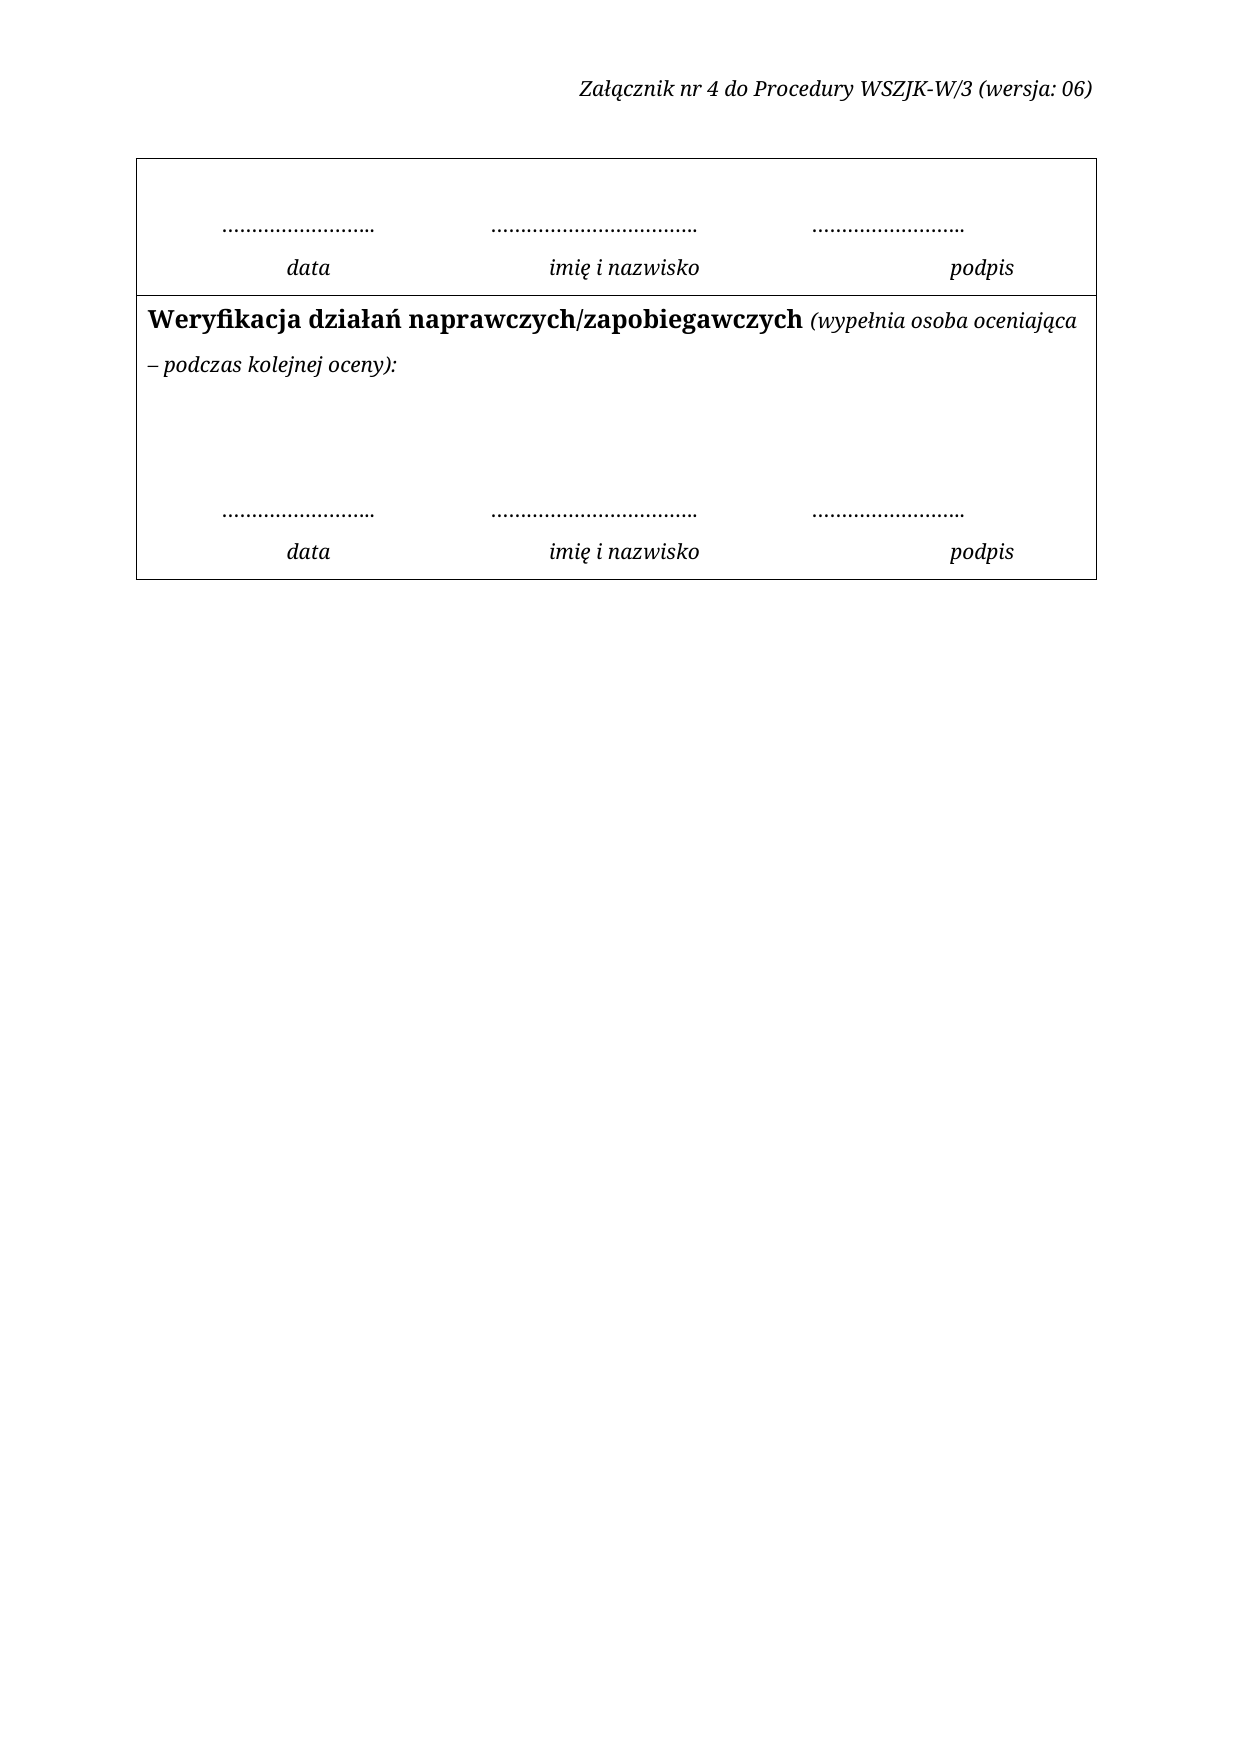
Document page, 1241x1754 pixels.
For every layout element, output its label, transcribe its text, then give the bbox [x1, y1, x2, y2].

table_cell Weryfikacja działań naprawczych/zapobiegawczych (wypełnia osoba oceniająca – podczas kolejnej oceny): …………………….. …………………………….. …………………….. data imię i nazwisko podpis [137, 296, 1096, 579]
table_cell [137, 159, 1096, 294]
